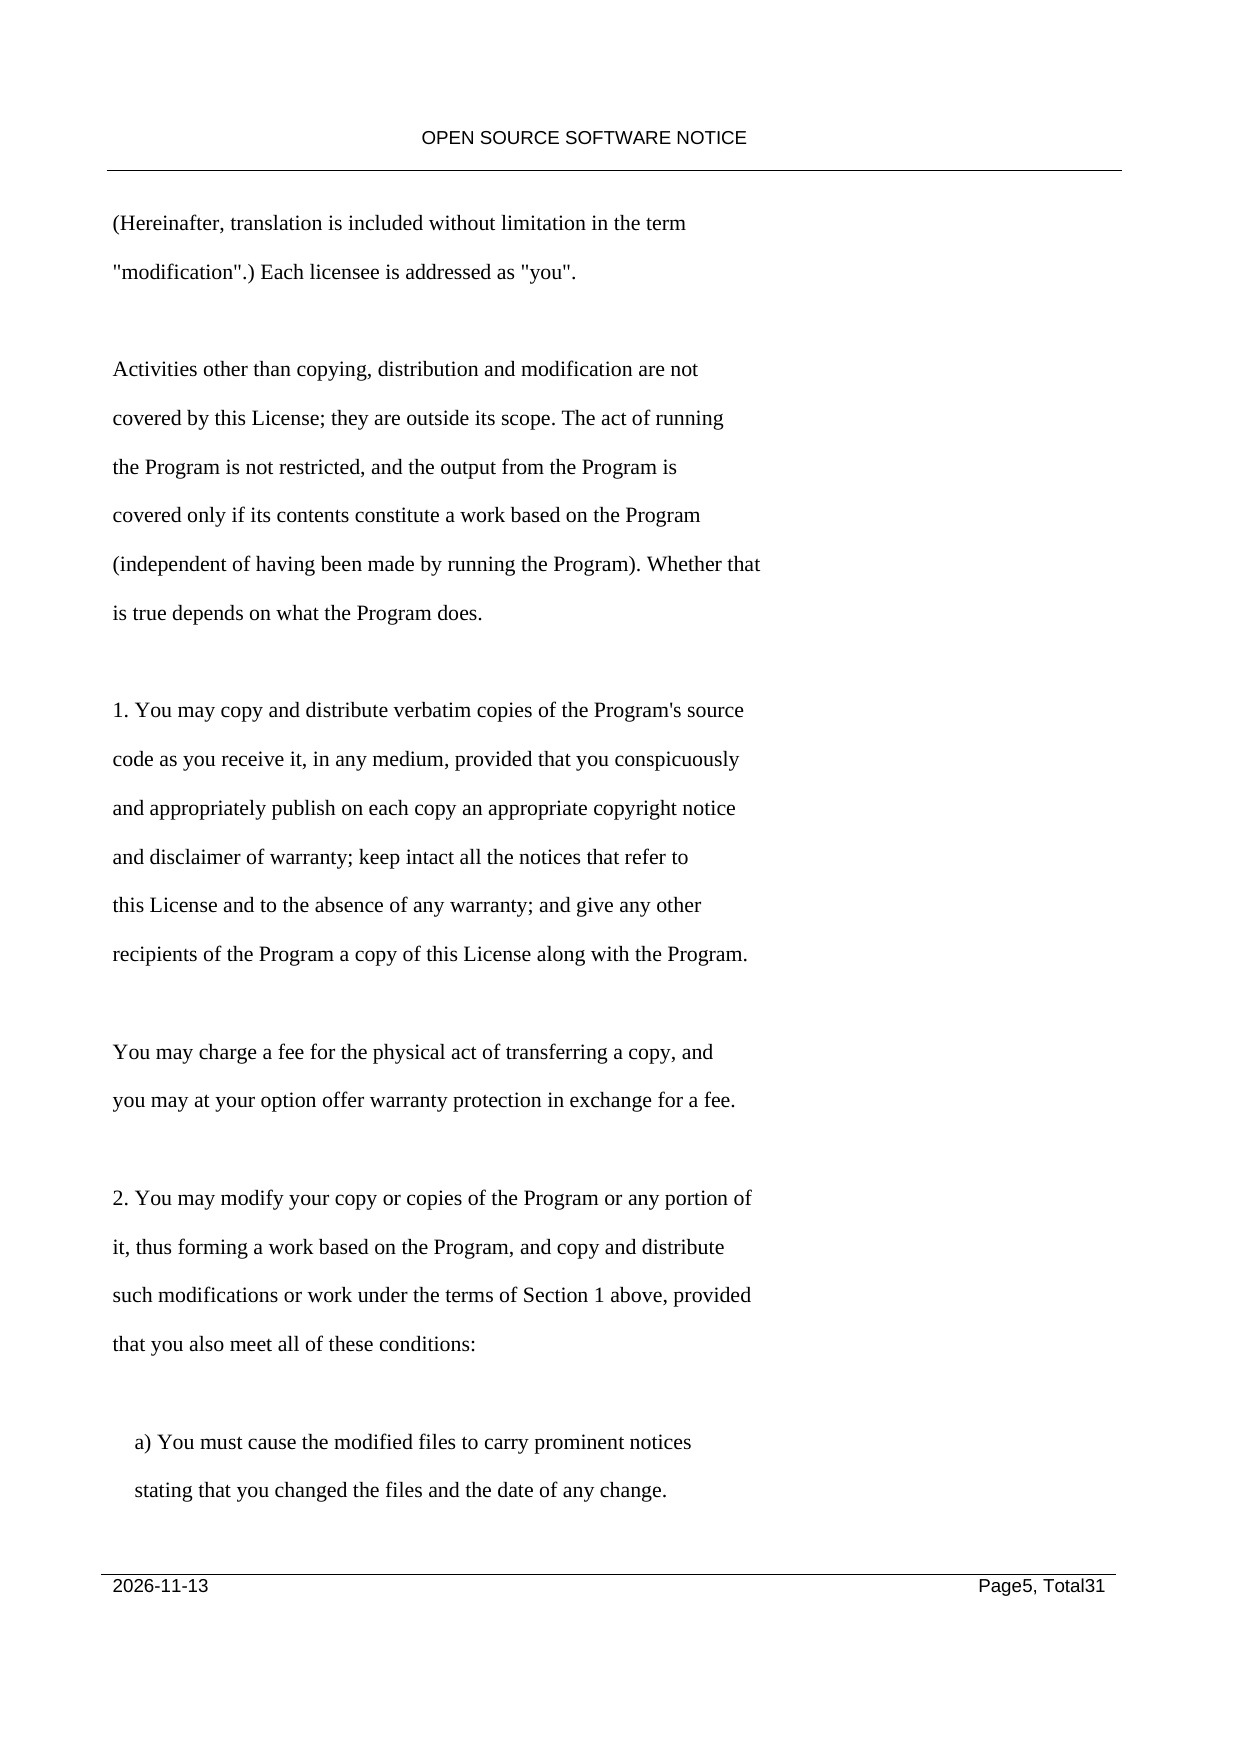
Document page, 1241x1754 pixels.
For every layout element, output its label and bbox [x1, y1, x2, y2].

text [112, 206, 1128, 1506]
